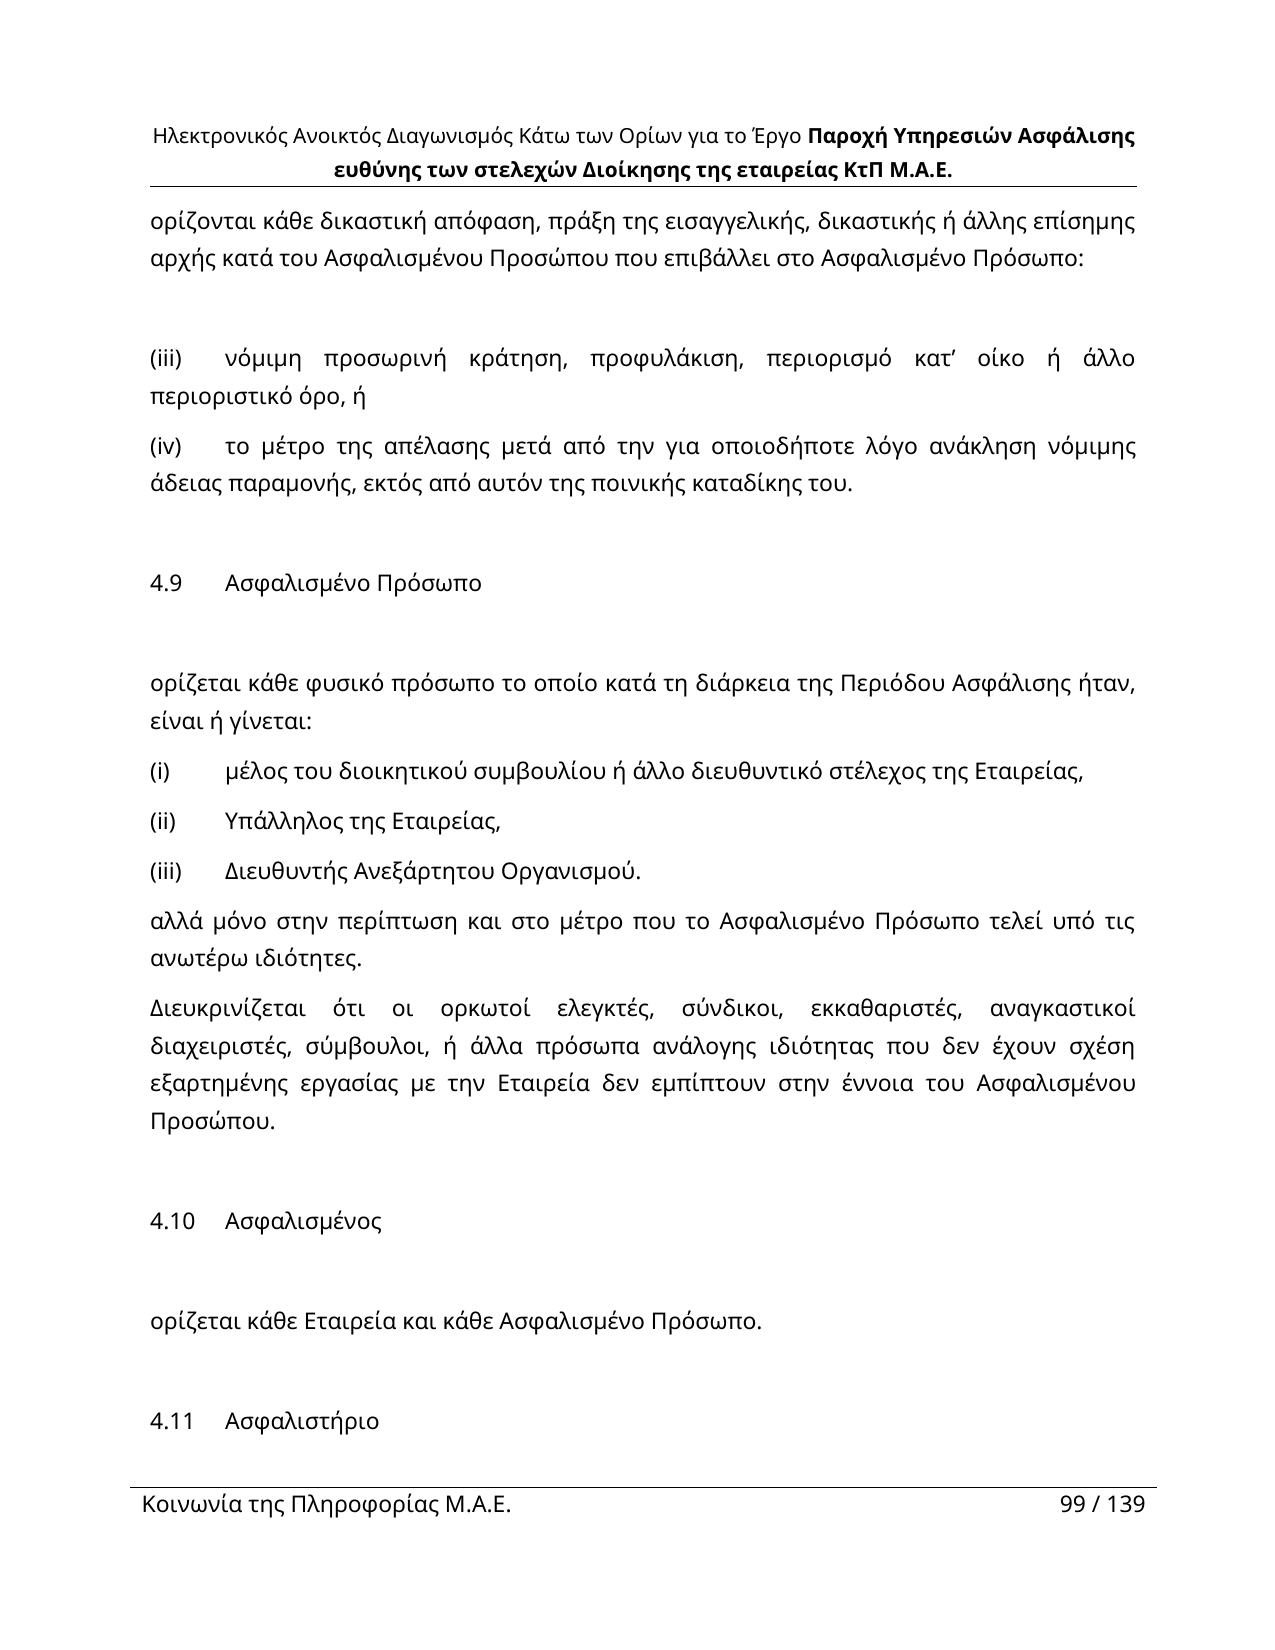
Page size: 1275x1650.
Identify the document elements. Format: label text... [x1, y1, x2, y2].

text 4.9 Ασφαλισμένο Πρόσωπο [150, 567, 1137, 599]
text ορίζονται κάθε δικαστική απόφαση, πράξη της εισαγγελικής, δικαστικής ή άλλης επίσημης αρχής κατά του Ασφαλισμένου Προσώπου που επιβάλλει στο Ασφαλισμένο Πρόσωπο: [150, 205, 1137, 274]
text αλλά μόνο στην περίπτωση και στο μέτρο που το Ασφαλισμένο Πρόσωπο τελεί υπό τις ανωτέρω ιδιότητες. [150, 905, 1137, 974]
text Διευκρινίζεται ότι οι ορκωτοί ελεγκτές, σύνδικοι, εκκαθαριστές, αναγκαστικοί διαχειριστές, σύμβουλοι, ή άλλα πρόσωπα ανάλογης ιδιότητας που δεν έχουν σχέση εξαρτημένης εργασίας με την Εταιρεία δεν εμπίπτουν στην έννοια του Ασφαλισμένου Προσώπου. [150, 992, 1137, 1136]
text (iv) το μέτρο της απέλασης μετά από την για οποιοδήποτε λόγο ανάκληση νόμιμης άδειας παραμονής, εκτός από αυτόν της ποινικής καταδίκης του. [150, 430, 1137, 499]
text (iii) Διευθυντής Ανεξάρτητου Οργανισμού. [150, 855, 1137, 886]
text 4.10 Ασφαλισμένος [150, 1205, 1137, 1236]
text (ii) Υπάλληλος της Εταιρείας, [150, 805, 1137, 836]
text (i) μέλος του διοικητικού συμβουλίου ή άλλο διευθυντικό στέλεχος της Εταιρείας, [150, 755, 1137, 786]
text (iii) νόμιμη προσωρινή κράτηση, προφυλάκιση, περιορισμό κατ’ οίκο ή άλλο περιοριστικό όρο, ή [150, 342, 1137, 411]
text ορίζεται κάθε Εταιρεία και κάθε Ασφαλισμένο Πρόσωπο. [150, 1305, 1137, 1336]
text 4.11 Ασφαλιστήριο [150, 1405, 1137, 1436]
text ορίζεται κάθε φυσικό πρόσωπο το οποίο κατά τη διάρκεια της Περιόδου Ασφάλισης ήταν, είναι ή γίνεται: [150, 667, 1137, 736]
